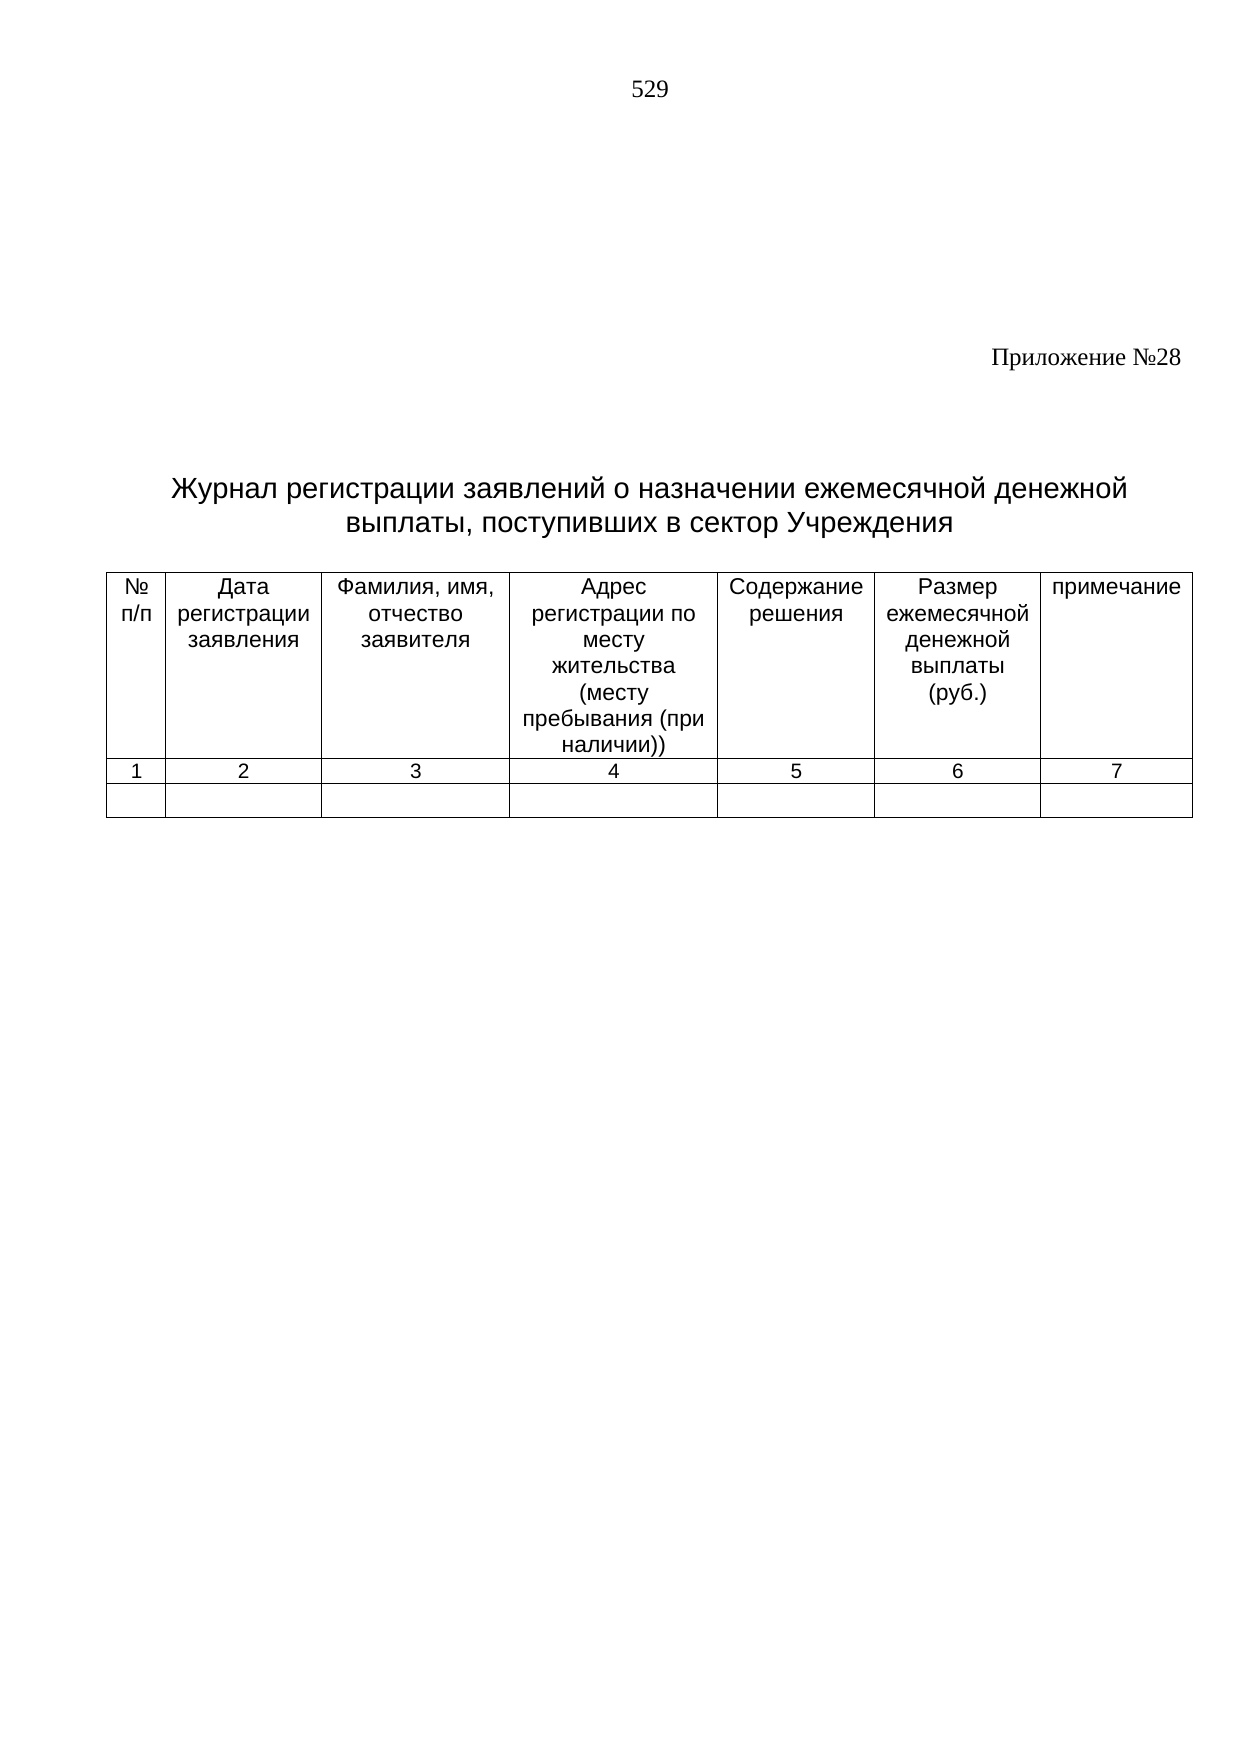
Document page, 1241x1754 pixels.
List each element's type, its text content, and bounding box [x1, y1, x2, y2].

table_header Содержание решения [718, 573, 874, 758]
table_header № п/п [107, 573, 165, 758]
table_cell [510, 784, 717, 817]
table_cell 3 [322, 759, 509, 783]
table_cell [322, 784, 509, 817]
text Приложение №28 [118, 342, 1181, 371]
table_cell 6 [875, 759, 1040, 783]
table_cell 5 [718, 759, 874, 783]
text Журнал регистрации заявлений о назначении ежемесячной денежной выплаты, поступивших в сектор Учреждения [118, 472, 1181, 539]
table_header примечание [1041, 573, 1192, 758]
table_header Адрес регистрации по месту жительства (месту пребывания (при наличии)) [510, 573, 717, 758]
table_header Размер ежемесячной денежной выплаты (руб.) [875, 573, 1040, 758]
table_cell 4 [510, 759, 717, 783]
table_cell [718, 784, 874, 817]
table_header Дата регистрации заявления [166, 573, 321, 758]
table_cell 7 [1041, 759, 1192, 783]
table_cell [1041, 784, 1192, 817]
table_cell [875, 784, 1040, 817]
table_cell 1 [107, 759, 165, 783]
table_header Фамилия, имя, отчество заявителя [322, 573, 509, 758]
table_cell [107, 784, 165, 817]
table_cell 2 [166, 759, 321, 783]
table_cell [166, 784, 321, 817]
